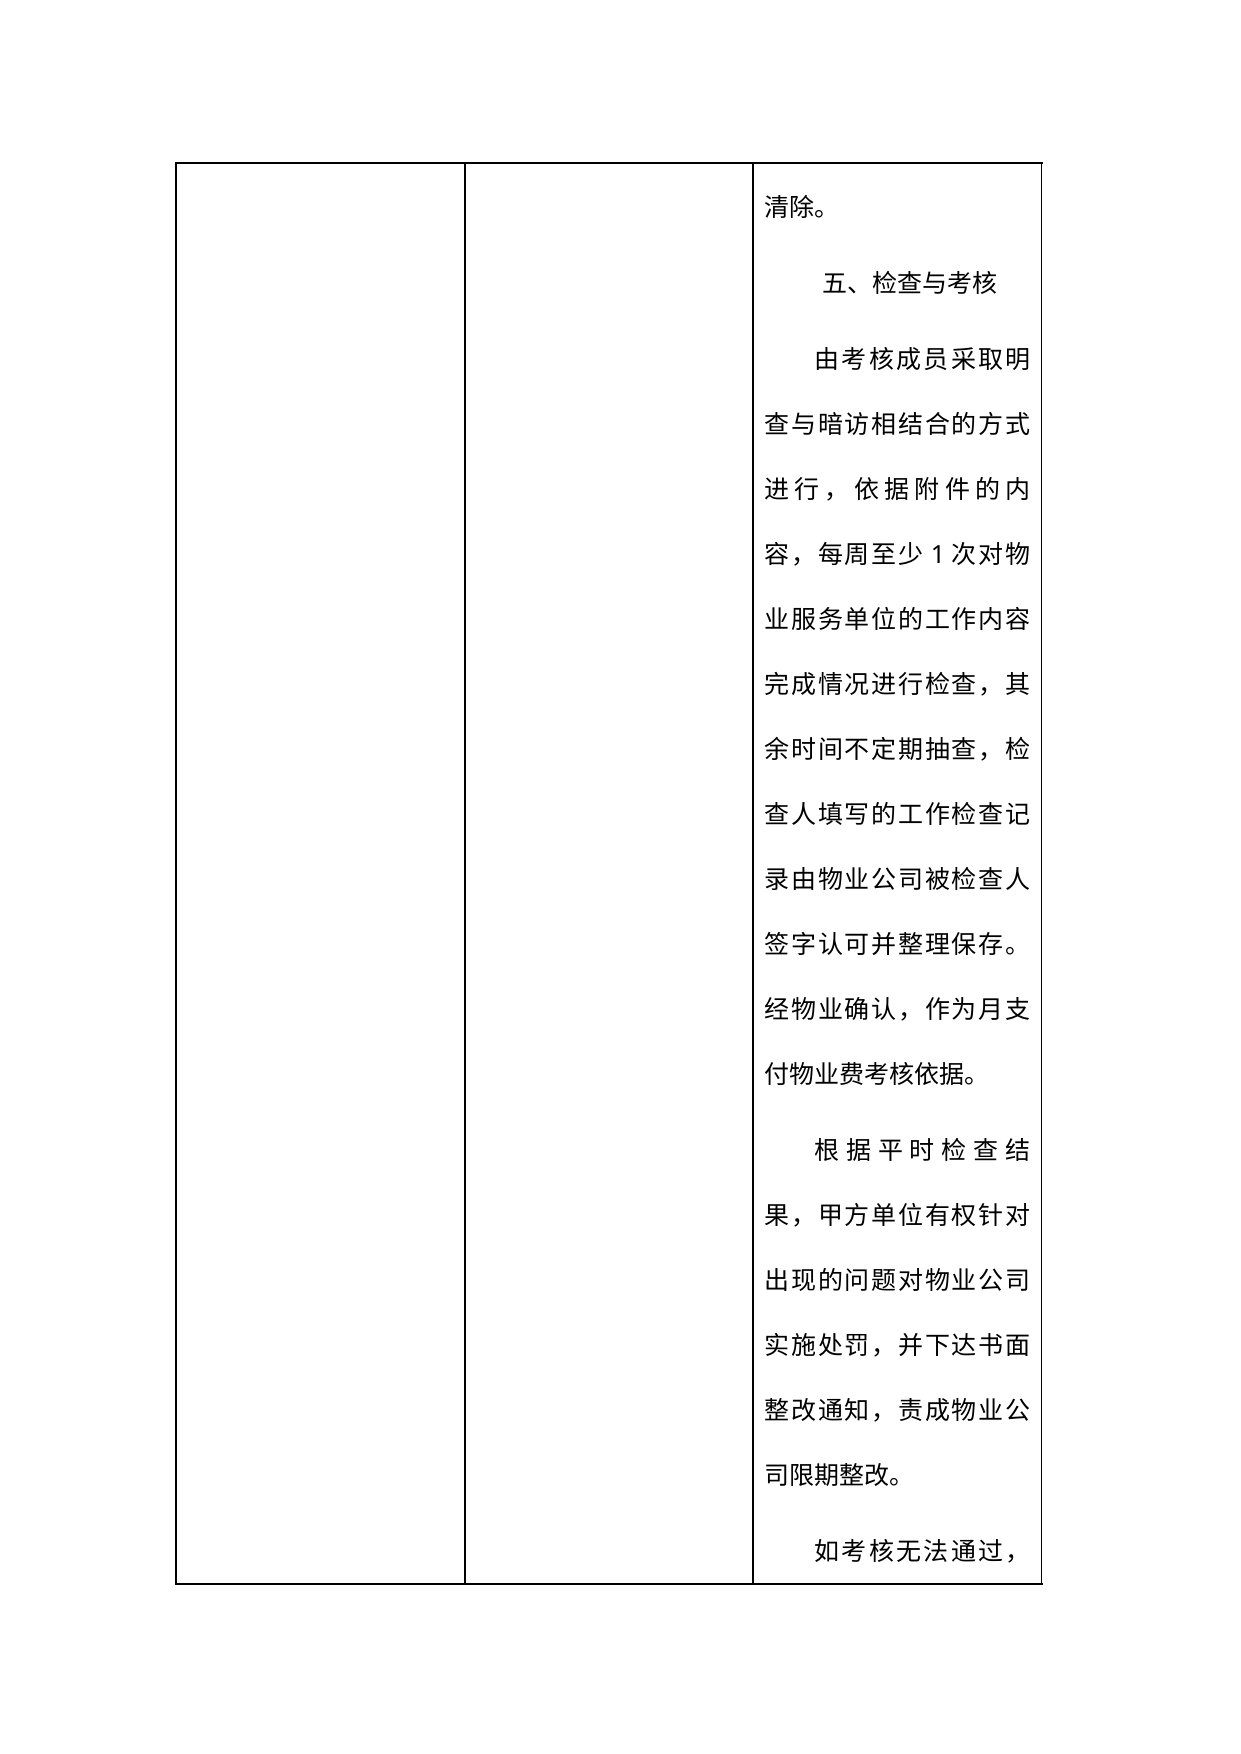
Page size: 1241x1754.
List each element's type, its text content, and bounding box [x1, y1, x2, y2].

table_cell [754, 164, 1041, 1583]
table_cell 1 [177, 164, 464, 1583]
table_cell [466, 164, 752, 1583]
